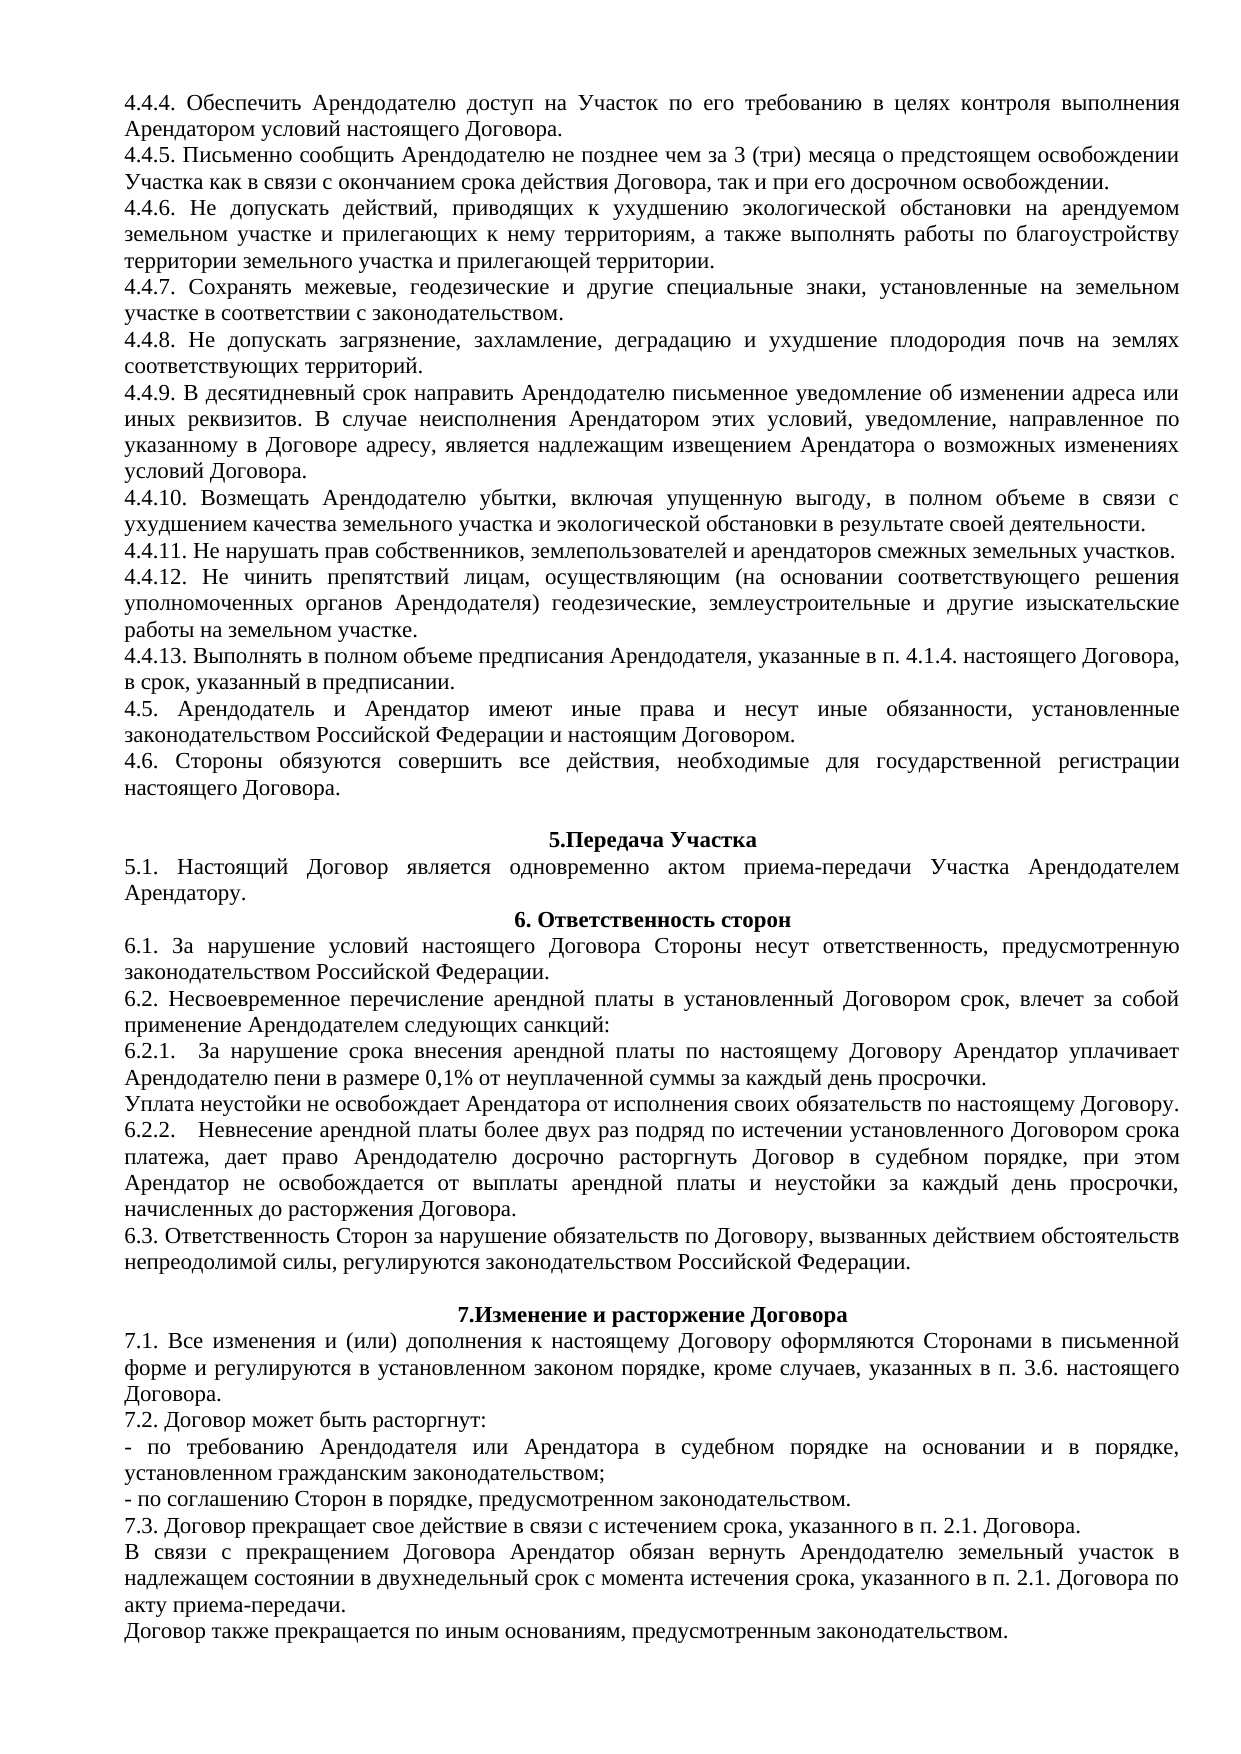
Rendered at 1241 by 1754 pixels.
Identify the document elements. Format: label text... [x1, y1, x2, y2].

text 4.4.9. В десятидневный срок направить Арендодателю письменное уведомление об изменении адреса или иных реквизитов. В случае неисполнения Арендатором этих условий, уведомление, направленное по указанному в Договоре адресу, является надлежащим извещением Арендатора о возможных изменениях условий Договора. [124, 378, 1181, 484]
list За нарушение срока внесения арендной платы по настоящему Договору Арендатор уплачивает Арендодателю пени в размере 0,1% от неуплаченной суммы за каждый день просрочки. [124, 1037, 1181, 1090]
text В связи с прекращением Договора Арендатор обязан вернуть Арендодателю земельный участок в надлежащем состоянии в двухнедельный срок с момента истечения срока, указанного в п. 2.1. Договора по акту приема-передачи. [124, 1538, 1181, 1617]
text 4.4.5. Письменно сообщить Арендодателю не позднее чем за 3 (три) месяца о предстоящем освобождении Участка как в связи с окончанием срока действия Договора, так и при его досрочном освобождении. [124, 141, 1181, 194]
text 6.2. Несвоевременное перечисление арендной платы в установленный Договором срок, влечет за собой применение Арендодателем следующих санкций: [124, 985, 1181, 1037]
text 6.1. За нарушение условий настоящего Договора Стороны несут ответственность, предусмотренную законодательством Российской Федерации. [124, 932, 1181, 985]
text - по соглашению Сторон в порядке, предусмотренном законодательством. [124, 1485, 1181, 1512]
text 4.4.12. Не чинить препятствий лицам, осуществляющим (на основании соответствующего решения уполномоченных органов Арендодателя) геодезические, землеустроительные и другие изыскательские работы на земельном участке. [124, 563, 1181, 642]
text Договор также прекращается по иным основаниям, предусмотренным законодательством. [124, 1617, 1181, 1643]
text 7.Изменение и расторжение Договора [124, 1301, 1181, 1327]
text 4.4.13. Выполнять в полном объеме предписания Арендодателя, указанные в п. 4.1.4. настоящего Договора, в срок, указанный в предписании. [124, 642, 1181, 695]
text 7.3. Договор прекращает свое действие в связи с истечением срока, указанного в п. 2.1. Договора. [124, 1512, 1181, 1538]
text 4.4.10. Возмещать Арендодателю убытки, включая упущенную выгоду, в полном объеме в связи с ухудшением качества земельного участка и экологической обстановки в результате своей деятельности. [124, 484, 1181, 537]
text 7.1. Все изменения и (или) дополнения к настоящему Договору оформляются Сторонами в письменной форме и регулируются в установленном законом порядке, кроме случаев, указанных в п. 3.6. настоящего Договора. [124, 1327, 1181, 1406]
text 5.1. Настоящий Договор является одновременно актом приема-передачи Участка Арендодателем Арендатору. [124, 853, 1181, 906]
text 4.4.4. Обеспечить Арендодателю доступ на Участок по его требованию в целях контроля выполнения Арендатором условий настоящего Договора. [124, 89, 1181, 141]
text 6. Ответственность сторон [124, 906, 1181, 932]
text 4.5. Арендодатель и Арендатор имеют иные права и несут иные обязанности, установленные законодательством Российской Федерации и настоящим Договором. [124, 695, 1181, 747]
list Невнесение арендной платы более двух раз подряд по истечении установленного Договором срока платежа, дает право Арендодателю досрочно расторгнуть Договор в судебном порядке, при этом Арендатор не освобождается от выплаты арендной платы и неустойки за каждый день просрочки, начисленных до расторжения Договора. [124, 1116, 1181, 1222]
text 4.4.7. Сохранять межевые, геодезические и другие специальные знаки, установленные на земельном участке в соответствии с законодательством. [124, 273, 1181, 326]
text 5.Передача Участка [124, 827, 1181, 853]
text 4.4.6. Не допускать действий, приводящих к ухудшению экологической обстановки на арендуемом земельном участке и прилегающих к нему территориям, а также выполнять работы по благоустройству территории земельного участка и прилегающей территории. [124, 194, 1181, 273]
text 6.3. Ответственность Сторон за нарушение обязательств по Договору, вызванных действием обстоятельств непреодолимой силы, регулируются законодательством Российской Федерации. [124, 1222, 1181, 1274]
text 7.2. Договор может быть расторгнут: [124, 1406, 1181, 1433]
text Уплата неустойки не освобождает Арендатора от исполнения своих обязательств по настоящему Договору. [124, 1090, 1181, 1116]
text 4.6. Стороны обязуются совершить все действия, необходимые для государственной регистрации настоящего Договора. [124, 747, 1181, 800]
text 4.4.8. Не допускать загрязнение, захламление, деградацию и ухудшение плодородия почв на землях соответствующих территорий. [124, 326, 1181, 378]
text - по требованию Арендодателя или Арендатора в судебном порядке на основании и в порядке, установленном гражданским законодательством; [124, 1433, 1181, 1485]
text 4.4.11. Не нарушать прав собственников, землепользователей и арендаторов смежных земельных участков. [124, 537, 1181, 563]
